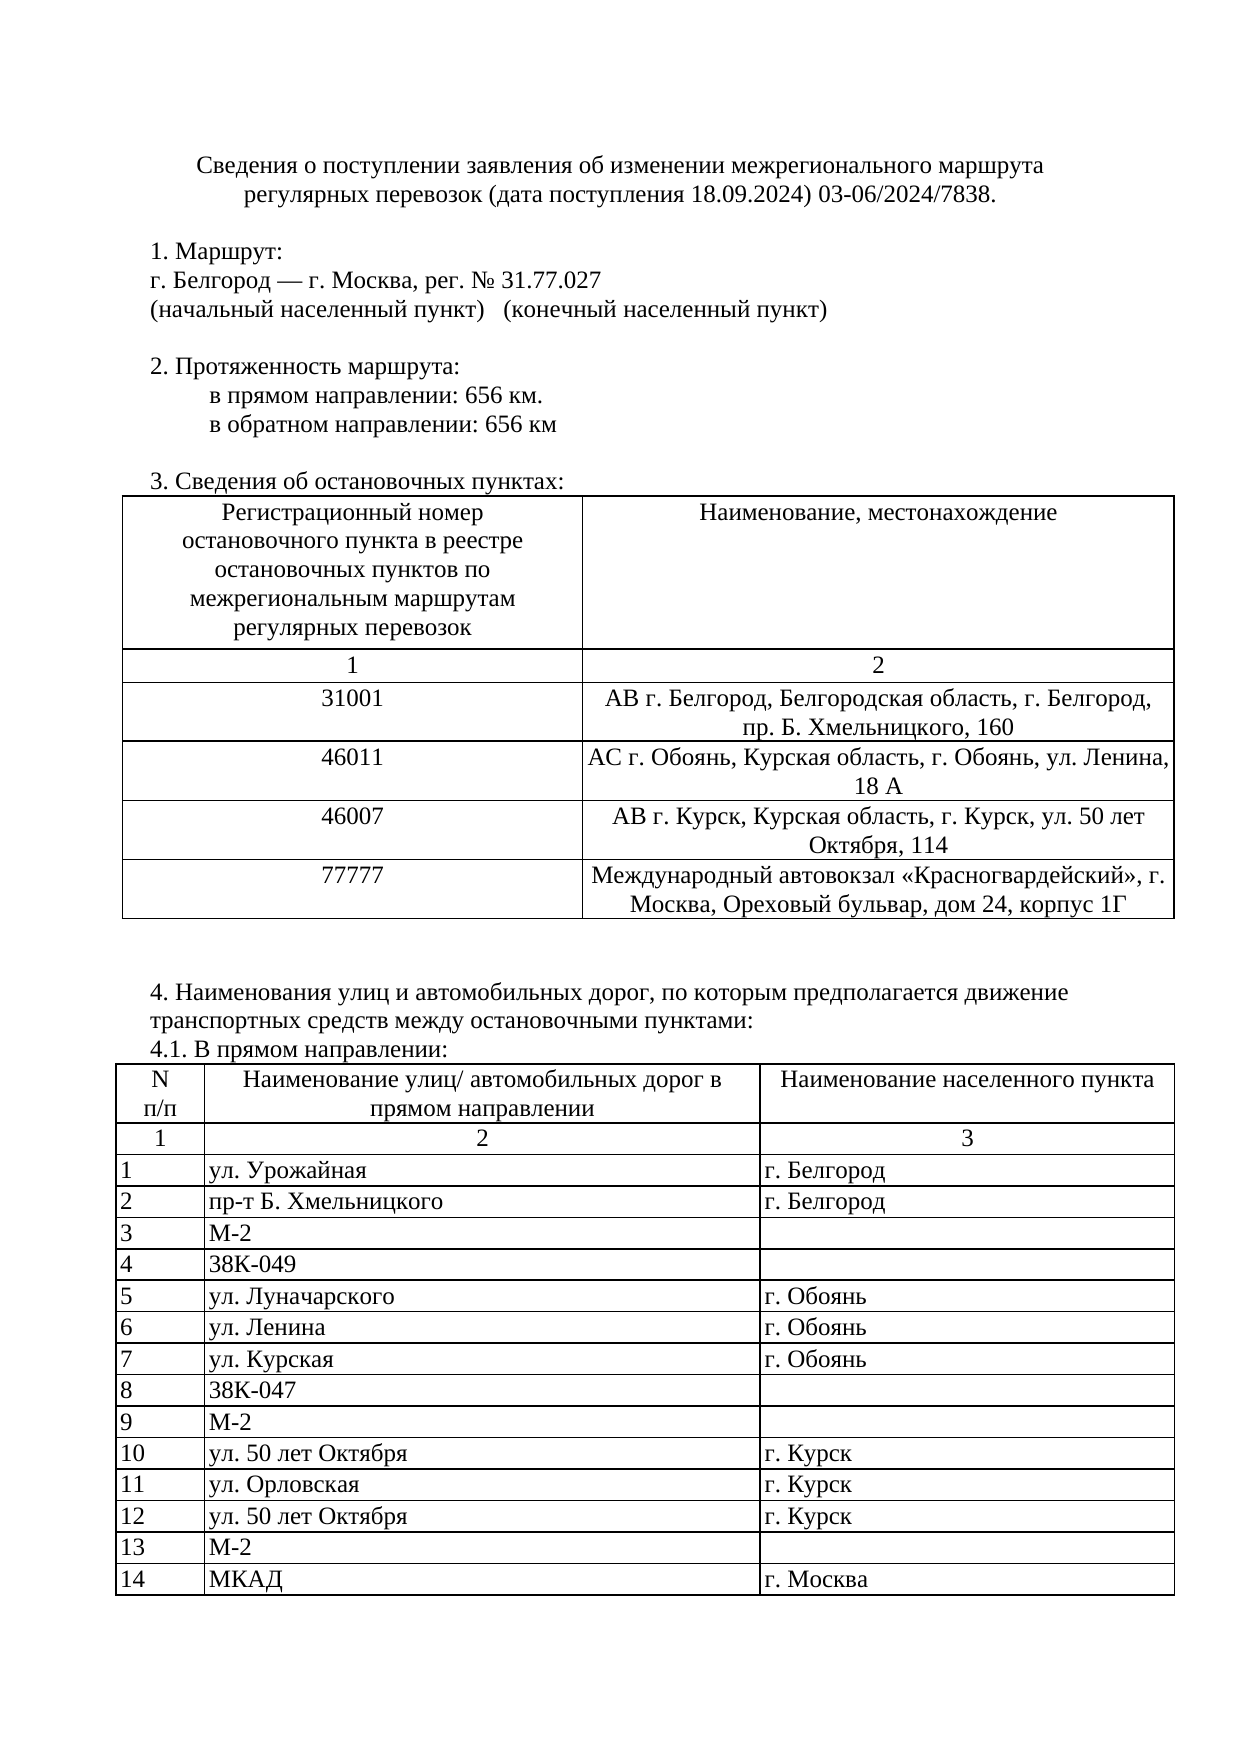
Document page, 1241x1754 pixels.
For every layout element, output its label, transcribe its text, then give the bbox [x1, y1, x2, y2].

text г. Белгород — г. Москва, рег. № 31.77.027 [150, 265, 1090, 294]
table_header Наименование, местонахождение [583, 497, 1173, 648]
table_cell ул. Орловская [205, 1470, 759, 1499]
text Сведения о поступлении заявления об изменении межрегионального маршрута регулярных перевозок (дата поступления 18.09.2024) 03-06/2024/7838. [150, 150, 1090, 207]
table_cell АВ г. Белгород, Белгородская область, г. Белгород, пр. Б. Хмельницкого, 160 [583, 683, 1173, 740]
table_cell 12 [117, 1501, 204, 1531]
table_cell г. Белгород [761, 1187, 1174, 1216]
text 2. Протяженность маршрута: [150, 351, 1090, 380]
text 4. Наименования улиц и автомобильных дорог, по которым предполагается движение транспортных средств между остановочными пунктами: [150, 977, 1090, 1034]
table_cell 11 [117, 1470, 204, 1499]
table_cell 3 [117, 1218, 204, 1248]
table_cell 31001 [123, 683, 582, 740]
table_cell 3 [761, 1124, 1174, 1153]
table_cell ул. Урожайная [205, 1155, 759, 1185]
table_cell М-2 [205, 1218, 759, 1248]
table_cell 10 [117, 1438, 204, 1468]
text 4.1. В прямом направлении: [150, 1034, 1090, 1063]
table_cell Международный автовокзал «Красногвардейский», г. Москва, Ореховый бульвар, дом 24, корпус 1Г [583, 860, 1173, 918]
table_cell ул. 50 лет Октября [205, 1438, 759, 1468]
table_cell [761, 1250, 1174, 1279]
table_header Наименование населенного пункта [761, 1065, 1174, 1122]
table_cell М-2 [205, 1407, 759, 1437]
text 1. Маршрут: [150, 236, 1090, 265]
table_cell 14 [117, 1564, 204, 1594]
table_cell г. Курск [761, 1501, 1174, 1531]
table_cell 77777 [123, 860, 582, 918]
table_cell 38К-047 [205, 1375, 759, 1405]
table_header N п/п [117, 1065, 204, 1122]
table_cell [761, 1375, 1174, 1405]
table_cell 9 [117, 1407, 204, 1437]
text в прямом направлении: 656 км. [150, 380, 1090, 409]
table_cell ул. Луначарского [205, 1281, 759, 1311]
table_cell 1 [117, 1124, 204, 1153]
table_cell 13 [117, 1533, 204, 1562]
table_cell МКАД [205, 1564, 759, 1594]
table_cell АС г. Обоянь, Курская область, г. Обоянь, ул. Ленина, 18 А [583, 742, 1173, 799]
table_cell 7 [117, 1344, 204, 1374]
table_header Регистрационный номер остановочного пункта в реестре остановочных пунктов по межрегиональным маршрутам регулярных перевозок [123, 497, 582, 648]
table_cell г. Белгород [761, 1155, 1174, 1185]
table_cell 4 [117, 1250, 204, 1279]
table_cell 8 [117, 1375, 204, 1405]
table_cell г. Обоянь [761, 1312, 1174, 1342]
table_cell 6 [117, 1312, 204, 1342]
text в обратном направлении: 656 км [150, 409, 1090, 437]
table_cell г. Обоянь [761, 1281, 1174, 1311]
table_cell г. Курск [761, 1470, 1174, 1499]
table_cell [761, 1218, 1174, 1248]
table_cell 2 [205, 1124, 759, 1153]
table_cell пр-т Б. Хмельницкого [205, 1187, 759, 1216]
table_cell 46011 [123, 742, 582, 799]
table_cell 1 [117, 1155, 204, 1185]
table_cell г. Обоянь [761, 1344, 1174, 1374]
table_cell [761, 1533, 1174, 1562]
table_cell 2 [117, 1187, 204, 1216]
table_cell 46007 [123, 801, 582, 858]
table_cell г. Курск [761, 1438, 1174, 1468]
table_header Наименование улиц/ автомобильных дорог в прямом направлении [205, 1065, 759, 1122]
table_cell ул. Курская [205, 1344, 759, 1374]
text 3. Сведения об остановочных пунктах: [150, 466, 1090, 495]
table_cell ул. 50 лет Октября [205, 1501, 759, 1531]
text (начальный населенный пункт) (конечный населенный пункт) [150, 294, 1090, 322]
table_cell 5 [117, 1281, 204, 1311]
table_cell ул. Ленина [205, 1312, 759, 1342]
table_cell 2 [583, 650, 1173, 681]
table_cell [761, 1407, 1174, 1437]
table_cell 1 [123, 650, 582, 681]
table_cell 38К-049 [205, 1250, 759, 1279]
table_cell М-2 [205, 1533, 759, 1562]
table_cell АВ г. Курск, Курская область, г. Курск, ул. 50 лет Октября, 114 [583, 801, 1173, 858]
table_cell г. Москва [761, 1564, 1174, 1594]
